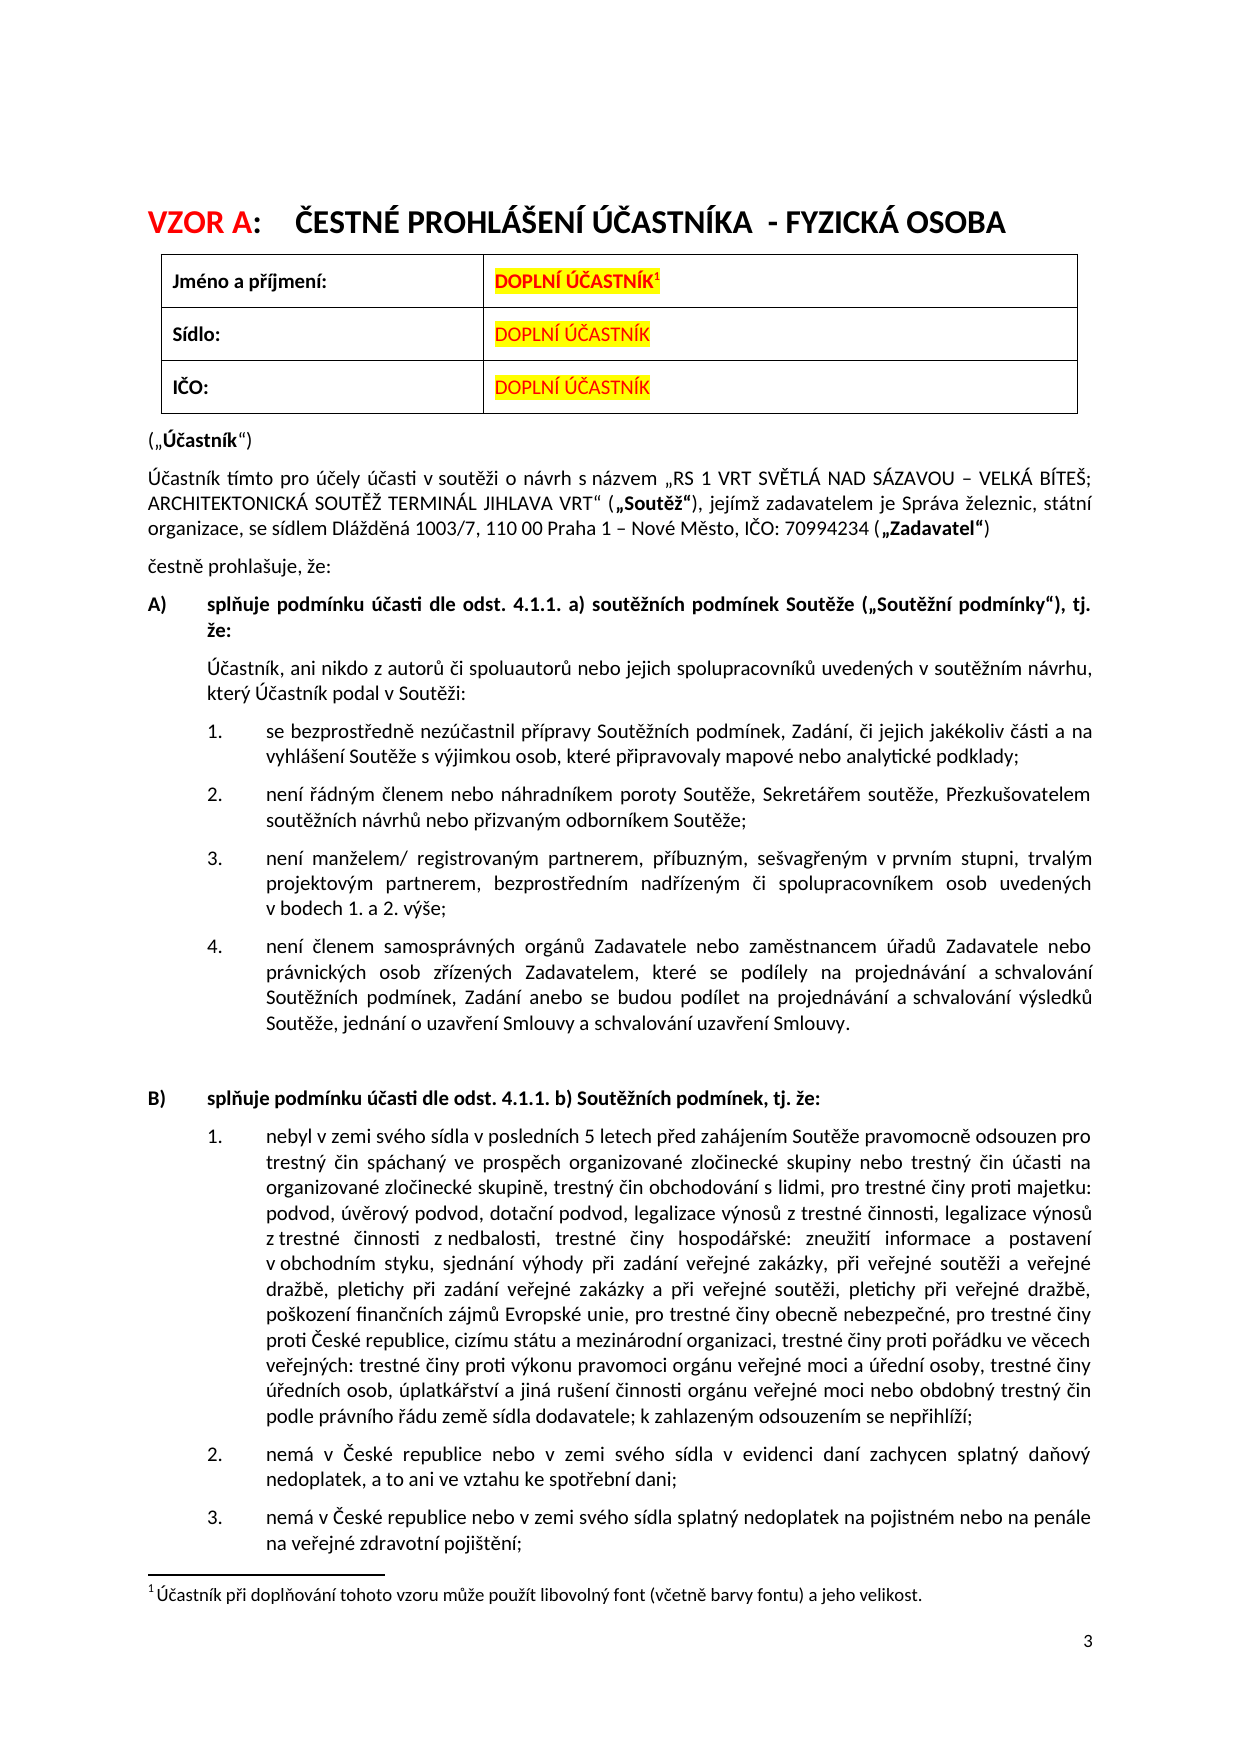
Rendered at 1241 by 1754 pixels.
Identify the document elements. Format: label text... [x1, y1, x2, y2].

table_header Jméno a příjmení: [162, 255, 483, 307]
list nemá v České republice nebo v zemi svého sídla v evidenci daní zachycen splatný daňový nedoplatek, a to ani ve vztahu ke spotřební dani; [207, 1441, 1092, 1492]
list není manželem/ registrovaným partnerem, příbuzným, sešvagřeným v prvním stupni, trvalým projektovým partnerem, bezprostředním nadřízeným či spolupracovníkem osob uvedených v bodech 1. a 2. výše; [207, 845, 1092, 921]
list není členem samosprávných orgánů Zadavatele nebo zaměstnancem úřadů Zadavatele nebo právnických osob zřízených Zadavatelem, které se podílely na projednávání a schvalování Soutěžních podmínek, Zadání anebo se budou podílet na projednávání a schvalování výsledků Soutěže, jednání o uzavření Smlouvy a schvalování uzavření Smlouvy. [207, 933, 1092, 1035]
table_cell DOPLNÍ ÚČASTNÍK [484, 308, 1077, 360]
table_cell Sídlo: [162, 308, 483, 360]
text čestně prohlašuje, že: [148, 553, 1092, 579]
list nemá v České republice nebo v zemi svého sídla splatný nedoplatek na pojistném nebo na penále na veřejné zdravotní pojištění; [207, 1504, 1092, 1555]
table_header DOPLNÍ ÚČASTNÍK [484, 255, 1077, 307]
text („Účastník“) [148, 427, 1092, 452]
list splňuje podmínku účasti dle odst. 4.1.1. a) soutěžních podmínek Soutěže („Soutěžní podmínky“), tj. že: [148, 591, 1092, 642]
table_cell DOPLNÍ ÚČASTNÍK [484, 361, 1077, 413]
list není řádným členem nebo náhradníkem poroty Soutěže, Sekretářem soutěže, Přezkušovatelem soutěžních návrhů nebo přizvaným odborníkem Soutěže; [207, 781, 1092, 832]
list Účastník, ani nikdo z autorů či spoluautorů nebo jejich spolupracovníků uvedených v soutěžním návrhu, který Účastník podal v Soutěži: [207, 655, 1092, 706]
list se bezprostředně nezúčastnil přípravy Soutěžních podmínek, Zadání, či jejich jakékoliv části a na vyhlášení Soutěže s výjimkou osob, které připravovaly mapové nebo analytické podklady; [207, 718, 1092, 769]
list splňuje podmínku účasti dle odst. 4.1.1. b) Soutěžních podmínek, tj. že: [148, 1086, 1092, 1111]
list nebyl v zemi svého sídla v posledních 5 letech před zahájením Soutěže pravomocně odsouzen pro trestný čin spáchaný ve prospěch organizované zločinecké skupiny nebo trestný čin účasti na organizované zločinecké skupině, trestný čin obchodování s lidmi, pro trestné činy proti majetku: podvod, úvěrový podvod, dotační podvod, legalizace výnosů z trestné činnosti, legalizace výnosů z trestné činnosti z nedbalosti, trestné činy hospodářské: zneužití informace a postavení v obchodním styku, sjednání výhody při zadání veřejné zakázky, při veřejné soutěži a veřejné dražbě, pletichy při zadání veřejné zakázky a při veřejné soutěži, pletichy při veřejné dražbě, poškození finančních zájmů Evropské unie, pro trestné činy obecně nebezpečné, pro trestné činy proti České republice, cizímu státu a mezinárodní organizaci, trestné činy proti pořádku ve věcech veřejných: trestné činy proti výkonu pravomoci orgánu veřejné moci a úřední osoby, trestné činy úředních osob, úplatkářství a jiná rušení činnosti orgánu veřejné moci nebo obdobný trestný čin podle právního řádu země sídla dodavatele; k zahlazeným odsouzením se nepřihlíží; [207, 1123, 1092, 1428]
table_cell IČO: [162, 361, 483, 413]
text Účastník tímto pro účely účasti v soutěži o návrh s názvem „RS 1 VRT SVĚTLÁ NAD SÁZAVOU – VELKÁ BÍTEŠ; ARCHITEKTONICKÁ SOUTĚŽ TERMINÁL JIHLAVA VRT“ („Soutěž“), jejímž zadavatelem je Správa železnic, státní organizace, se sídlem Dlážděná 1003/7, 110 00 Praha 1 – Nové Město, IČO: 70994234 („Zadavatel“) [148, 465, 1092, 541]
text VZOR a: Čestné prohlášení ÚČASTNÍKA - fyzická osoba [148, 201, 1092, 241]
